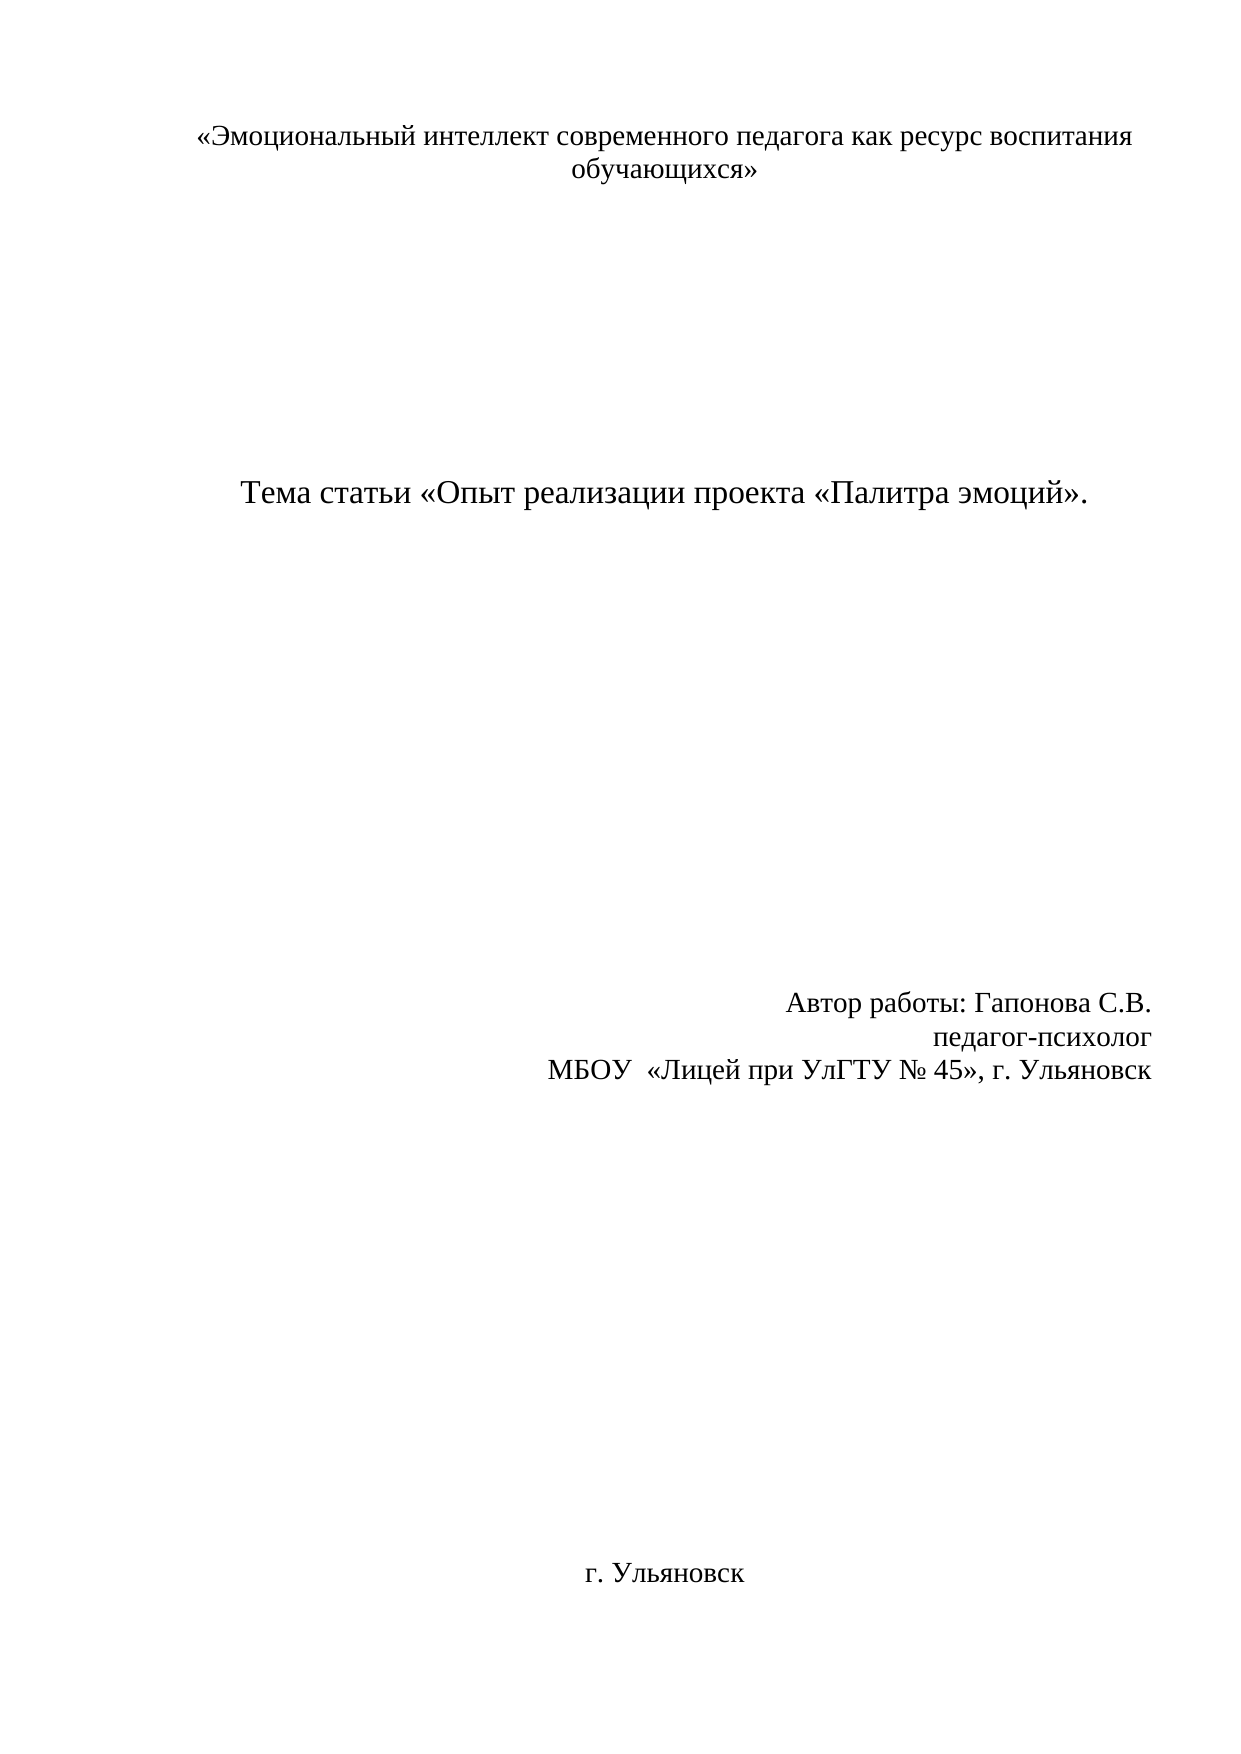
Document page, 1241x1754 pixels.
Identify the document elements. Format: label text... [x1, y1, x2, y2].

text Автор работы: Гапонова С.В. [177, 985, 1152, 1019]
text «Эмоциональный интеллект современного педагога как ресурс воспитания обучающихся» [177, 118, 1152, 185]
text г. Ульяновск [177, 1556, 1152, 1589]
text Тема статьи «Опыт реализации проекта «Палитра эмоций». [177, 473, 1152, 511]
text педагог-психолог [177, 1019, 1152, 1052]
text МБОУ «Лицей при УлГТУ № 45», г. Ульяновск [177, 1052, 1152, 1086]
